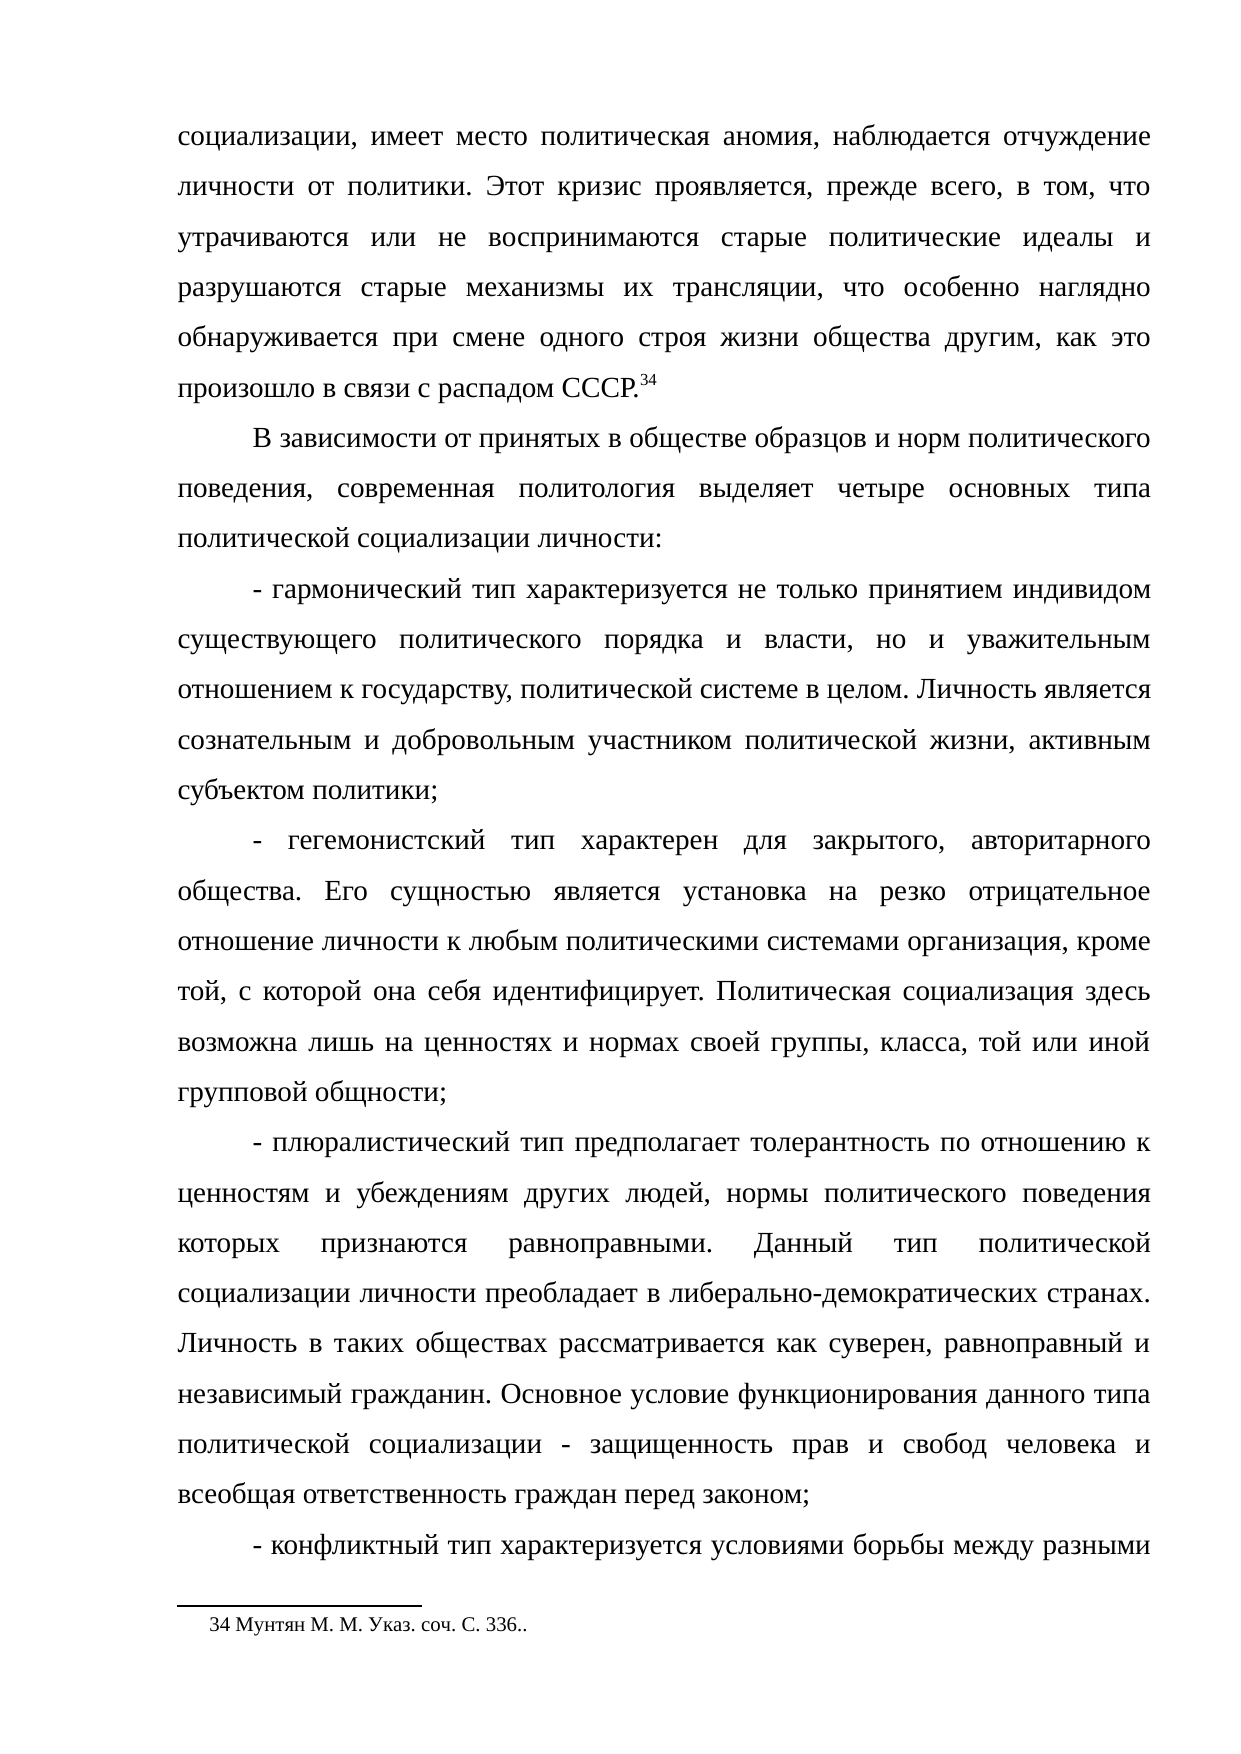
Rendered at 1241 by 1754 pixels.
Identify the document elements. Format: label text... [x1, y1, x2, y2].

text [177, 1527, 1152, 1560]
text - плюралистический тип предполагает толерантность по отношению к ценностям и убеждениям других людей, нормы политического поведения которых признаются равноправными. Данный тип политической социализации личности преобладает в либерально-демократических странах. Личность в таких обществах рассматривается как суверен, равноправный и независимый гражданин. Основное условие функционирования данного типа политической социализации - защищенность прав и свобод человека и всеобщая ответственность граждан перед законом; [177, 1124, 1152, 1510]
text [177, 118, 1152, 403]
text - гегемонистский тип характерен для закрытого, авторитарного общества. Его сущностью является установка на резко отрицательное отношение личности к любым политическими системами организация, кроме той, с которой она себя идентифицирует. Политическая социализация здесь возможна лишь на ценностях и нормах своей группы, класса, той или иной групповой общности; [177, 822, 1152, 1108]
text В зависимости от принятых в обществе образцов и норм политического поведения, современная политология выделяет четыре основных типа политической социализации личности: [177, 420, 1152, 554]
text - гармонический тип характеризуется не только принятием индивидом существующего политического порядка и власти, но и уважительным отношением к государству, политической системе в целом. Личность является сознательным и добровольным участником политической жизни, активным субъектом политики; [177, 571, 1152, 806]
